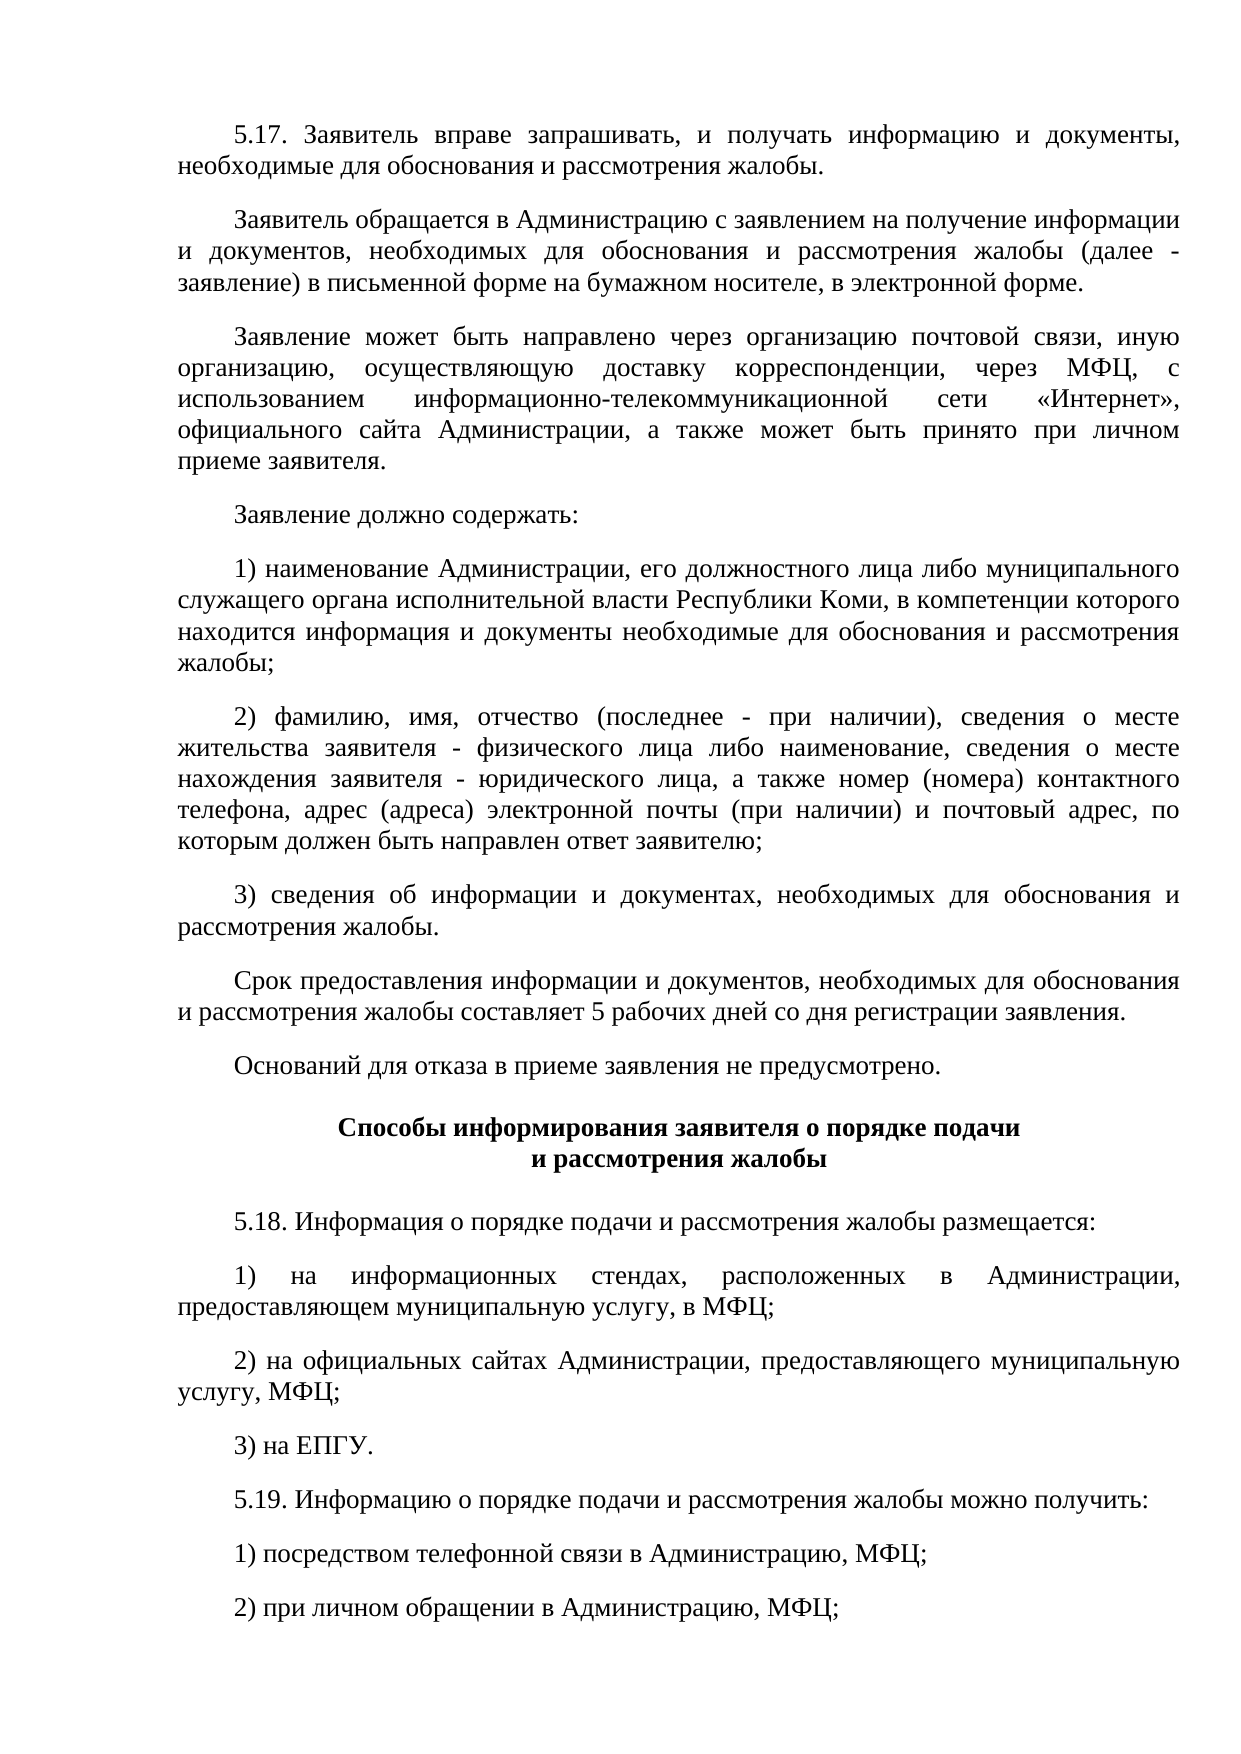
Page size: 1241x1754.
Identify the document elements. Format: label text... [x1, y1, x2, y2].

text Срок предоставления информации и документов, необходимых для обоснования и рассмотрения жалобы составляет 5 рабочих дней со дня регистрации заявления. [177, 964, 1181, 1026]
text 1) наименование Администрации, его должностного лица либо муниципального служащего органа исполнительной власти Республики Коми, в компетенции которого находится информация и документы необходимые для обоснования и рассмотрения жалобы; [177, 552, 1181, 677]
title и рассмотрения жалобы [177, 1142, 1181, 1173]
text Оснований для отказа в приеме заявления не предусмотрено. [177, 1049, 1181, 1080]
text 3) сведения об информации и документах, необходимых для обоснования и рассмотрения жалобы. [177, 878, 1181, 941]
text 1) на информационных стендах, расположенных в Администрации, предоставляющем муниципальную услугу, в МФЦ; [177, 1259, 1181, 1321]
text 5.19. Информацию о порядке подачи и рассмотрения жалобы можно получить: [177, 1483, 1181, 1514]
text Заявление может быть направлено через организацию почтовой связи, иную организацию, осуществляющую доставку корреспонденции, через МФЦ, с использованием информационно-телекоммуникационной сети «Интернет», официального сайта Администрации, а также может быть принято при личном приеме заявителя. [177, 320, 1181, 475]
title Способы информирования заявителя о порядке подачи [177, 1111, 1181, 1142]
text 3) на ЕПГУ. [177, 1429, 1181, 1460]
text 2) фамилию, имя, отчество (последнее - при наличии), сведения о месте жительства заявителя - физического лица либо наименование, сведения о месте нахождения заявителя - юридического лица, а также номер (номера) контактного телефона, адрес (адреса) электронной почты (при наличии) и почтовый адрес, по которым должен быть направлен ответ заявителю; [177, 700, 1181, 856]
text 2) на официальных сайтах Администрации, предоставляющего муниципальную услугу, МФЦ; [177, 1344, 1181, 1406]
text Заявитель обращается в Администрацию с заявлением на получение информации и документов, необходимых для обоснования и рассмотрения жалобы (далее - заявление) в письменной форме на бумажном носителе, в электронной форме. [177, 203, 1181, 297]
text Заявление должно содержать: [177, 498, 1181, 529]
text 2) при личном обращении в Администрацию, МФЦ; [177, 1591, 1181, 1622]
text 5.17. Заявитель вправе запрашивать, и получать информацию и документы, необходимые для обоснования и рассмотрения жалобы. [177, 118, 1181, 180]
text 5.18. Информация о порядке подачи и рассмотрения жалобы размещается: [177, 1205, 1181, 1236]
text 1) посредством телефонной связи в Администрацию, МФЦ; [177, 1537, 1181, 1568]
